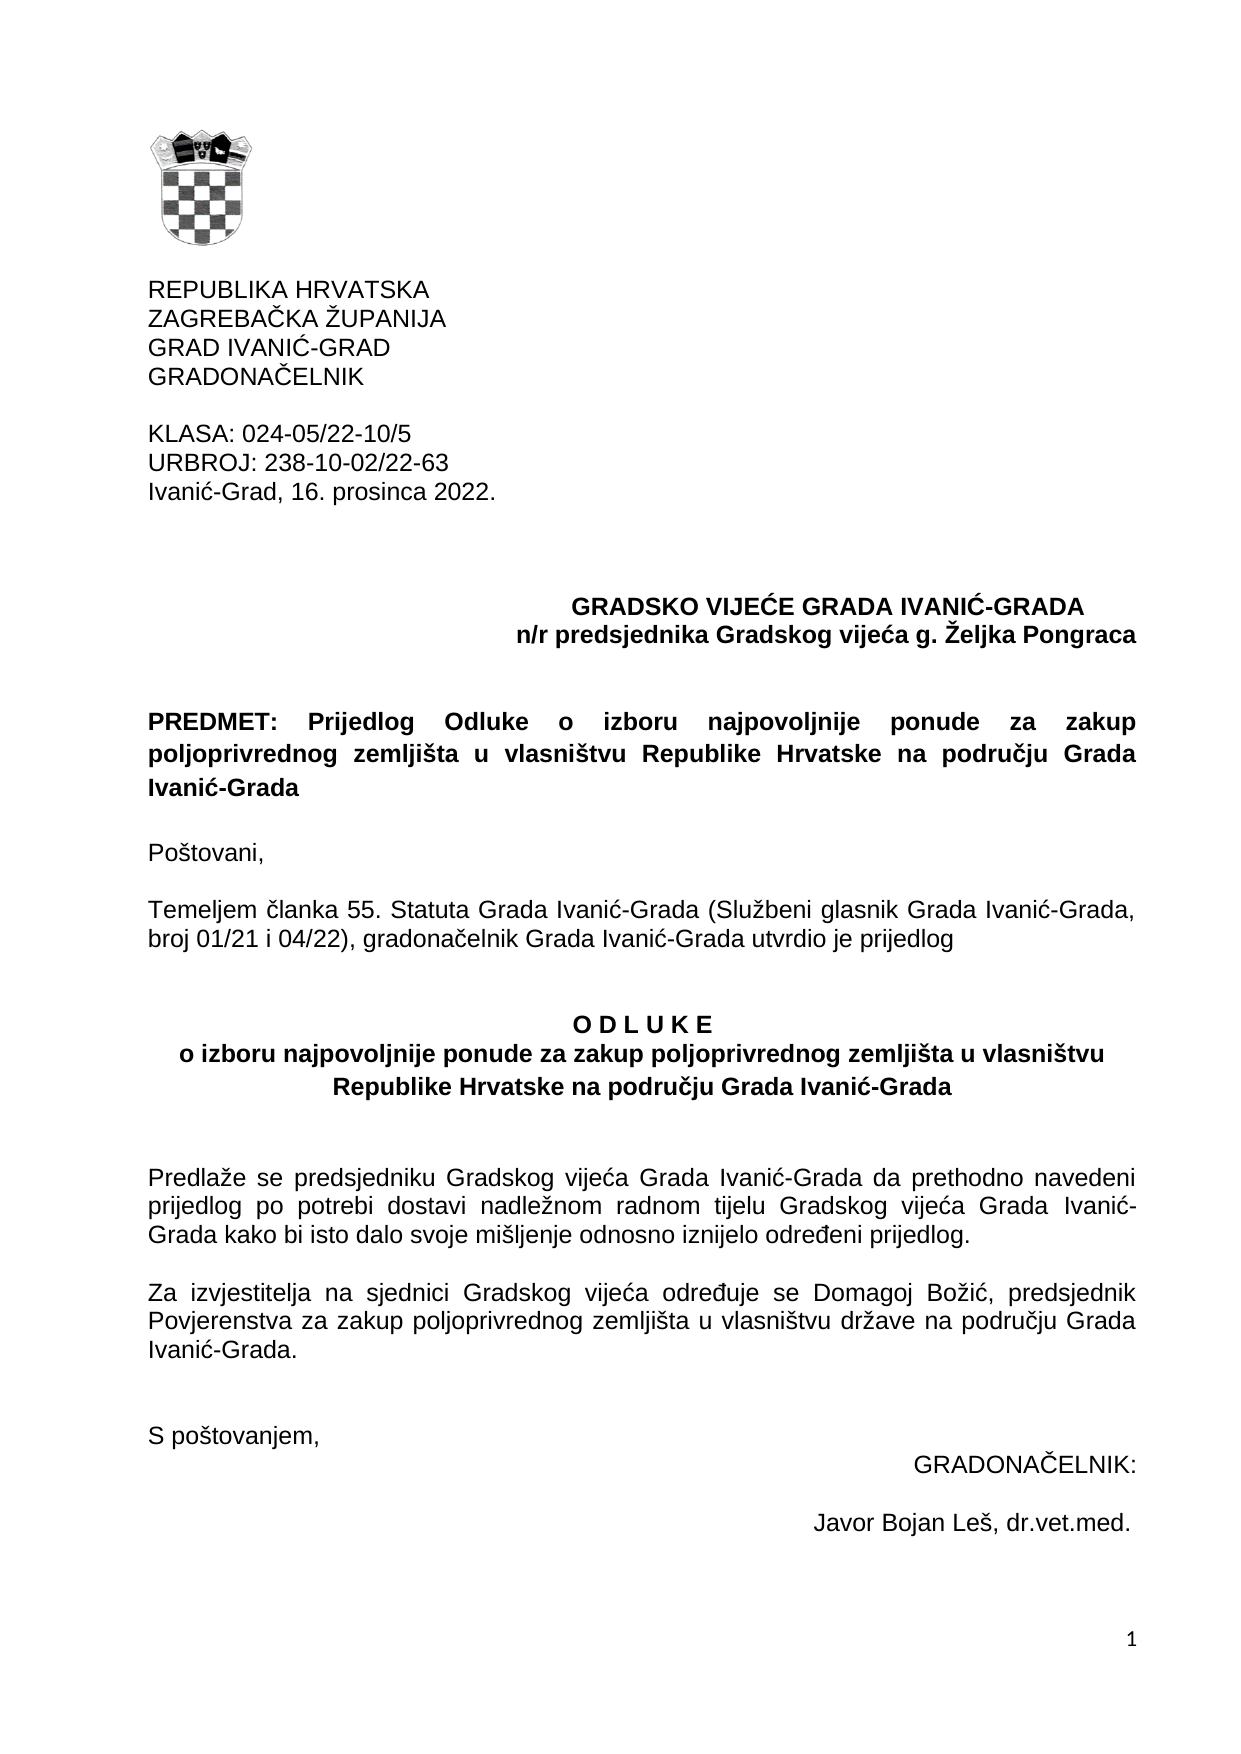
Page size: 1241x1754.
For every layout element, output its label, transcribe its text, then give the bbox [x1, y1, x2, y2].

text Predlaže se predsjedniku Gradskog vijeća Grada Ivanić-Grada da prethodno navedeni prijedlog po potrebi dostavi nadležnom radnom tijelu Gradskog vijeća Grada Ivanić-Grada kako bi isto dalo svoje mišljenje odnosno iznijelo određeni prijedlog. [148, 1163, 1137, 1249]
text o izboru najpovoljnije ponude za zakup poljoprivrednog zemljišta u vlasništvu Republike Hrvatske na području Grada Ivanić-Grada [148, 1039, 1137, 1101]
text GRADONAČELNIK: [148, 1450, 1137, 1479]
text URBROJ: 238-10-02/22-63 [148, 448, 1137, 476]
text Temeljem članka 55. Statuta Grada Ivanić-Grada (Službeni glasnik Grada Ivanić-Grada, broj 01/21 i 04/22), gradonačelnik Grada Ivanić-Grada utvrdio je prijedlog [148, 895, 1137, 953]
text REPUBLIKA HRVATSKA [148, 275, 1137, 304]
text GRADONAČELNIK [148, 361, 1137, 390]
text ZAGREBAČKA ŽUPANIJA [148, 304, 1137, 333]
text Za izvjestitelja na sjednici Gradskog vijeća određuje se Domagoj Božić, predsjednik Povjerenstva za zakup poljoprivrednog zemljišta u vlasništvu države na području Grada Ivanić-Grada. [148, 1278, 1137, 1364]
text Ivanić-Grad, 16. prosinca 2022. [148, 476, 1137, 505]
text GRAD IVANIĆ-GRAD [148, 333, 1137, 361]
text PREDMET: Prijedlog Odluke o izboru najpovoljnije ponude za zakup poljoprivrednog zemljišta u vlasništvu Republike Hrvatske na području Grada Ivanić-Grada [148, 706, 1137, 801]
text Poštovani, [148, 838, 1137, 867]
text S poštovanjem, [148, 1421, 1137, 1450]
text Javor Bojan Leš, dr.vet.med. [148, 1508, 1137, 1536]
text O D L U K E [148, 1010, 1137, 1039]
text GRADSKO VIJEĆE GRADA IVANIĆ-GRADA [148, 591, 1137, 620]
text n/r predsjednika Gradskog vijeća g. Željka Pongraca [148, 620, 1137, 649]
text KLASA: 024-05/22-10/5 [148, 419, 1137, 448]
picture [148, 128, 254, 247]
